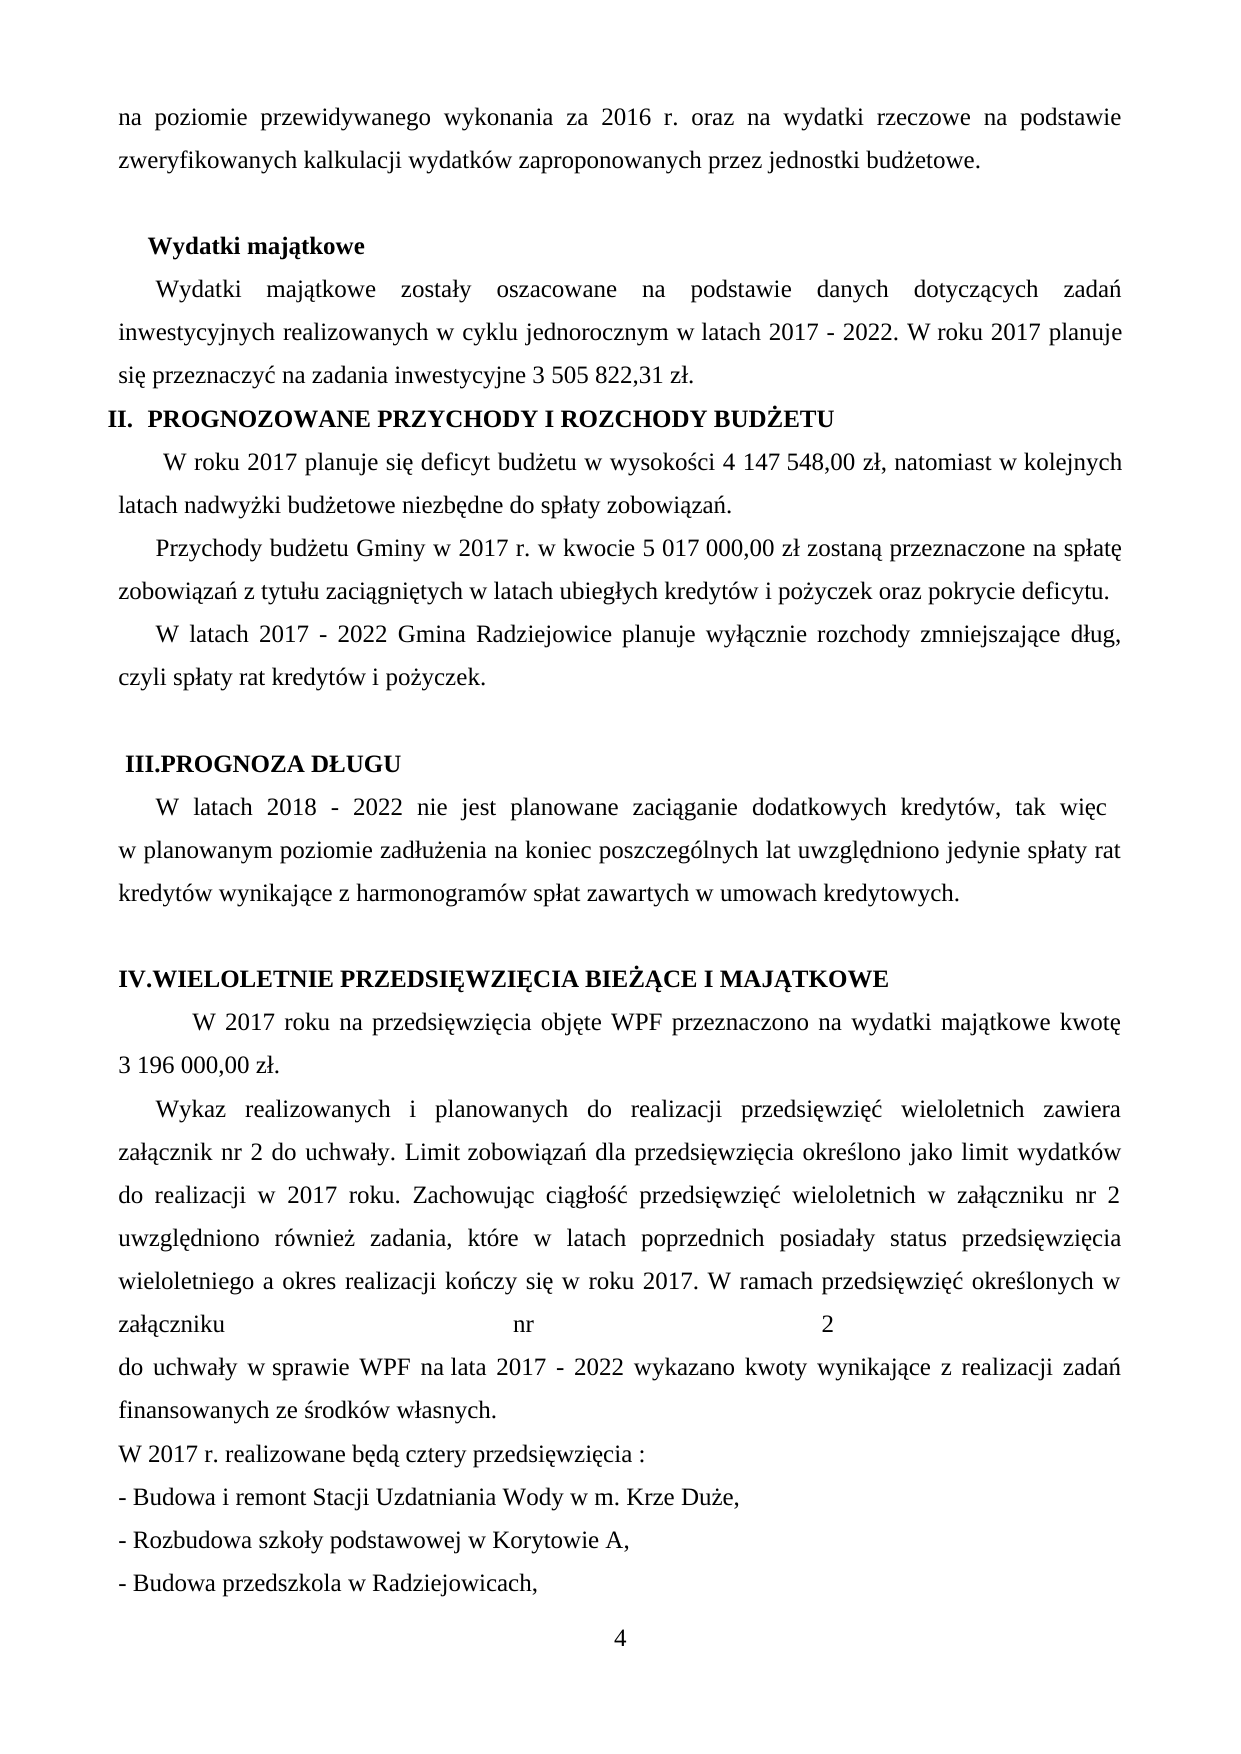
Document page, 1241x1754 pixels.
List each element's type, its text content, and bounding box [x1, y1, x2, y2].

text W 2017 roku na przedsięwzięcia objęte WPF przeznaczono na wydatki majątkowe kwotę 3 196 000,00 zł. [118, 1007, 1122, 1079]
text III.PROGNOZA DŁUGU [0, 749, 1122, 777]
text Wykaz realizowanych i planowanych do realizacji przedsięwzięć wieloletnich zawiera załącznik nr 2 do uchwały. Limit zobowiązań dla przedsięwzięcia określono jako limit wydatków do realizacji w 2017 roku. Zachowując ciągłość przedsięwzięć wieloletnich w załączniku nr 2 uwzględniono również zadania, które w latach poprzednich posiadały status przedsięwzięcia wieloletniego a okres realizacji kończy się w roku 2017. W ramach przedsięwzięć określonych w załączniku nr 2 do uchwały w sprawie WPF na lata 2017 - 2022 wykazano kwoty wynikające z realizacji zadań finansowanych ze środków własnych. [118, 1094, 1122, 1424]
text - Budowa przedszkola w Radziejowicach, [118, 1568, 1122, 1597]
text Przychody budżetu Gminy w 2017 r. w kwocie 5 017 000,00 zł zostaną przeznaczone na spłatę zobowiązań z tytułu zaciągniętych w latach ubiegłych kredytów i pożyczek oraz pokrycie deficytu. [118, 533, 1122, 605]
text - Rozbudowa szkoły podstawowej w Korytowie A, [118, 1525, 1122, 1554]
text IV.WIELOLETNIE PRZEDSIĘWZIĘCIA BIEŻĄCE I MAJĄTKOWE [118, 964, 1122, 993]
list PROGNOZOWANE PRZYCHODY I ROZCHODY BUDŻETU [59, 404, 1122, 432]
text W latach 2018 - 2022 nie jest planowane zaciąganie dodatkowych kredytów, tak więc w planowanym poziomie zadłużenia na koniec poszczególnych lat uwzględniono jedynie spłaty rat kredytów wynikające z harmonogramów spłat zawartych w umowach kredytowych. [118, 792, 1122, 907]
text W latach 2017 - 2022 Gmina Radziejowice planuje wyłącznie rozchody zmniejszające dług, czyli spłaty rat kredytów i pożyczek. [118, 619, 1122, 691]
text W roku 2017 planuje się deficyt budżetu w wysokości 4 147 548,00 zł, natomiast w kolejnych latach nadwyżki budżetowe niezbędne do spłaty zobowiązań. [118, 447, 1122, 519]
text W 2017 r. realizowane będą cztery przedsięwzięcia : [118, 1439, 1122, 1467]
text Wydatki majątkowe zostały oszacowane na podstawie danych dotyczących zadań inwestycyjnych realizowanych w cyklu jednorocznym w latach 2017 - 2022. W roku 2017 planuje się przeznaczyć na zadania inwestycyjne 3 505 822,31 zł. [118, 274, 1122, 389]
text Wydatki majątkowe [118, 231, 1122, 260]
text - Budowa i remont Stacji Uzdatniania Wody w m. Krze Duże, [118, 1482, 1122, 1511]
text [118, 102, 1122, 174]
